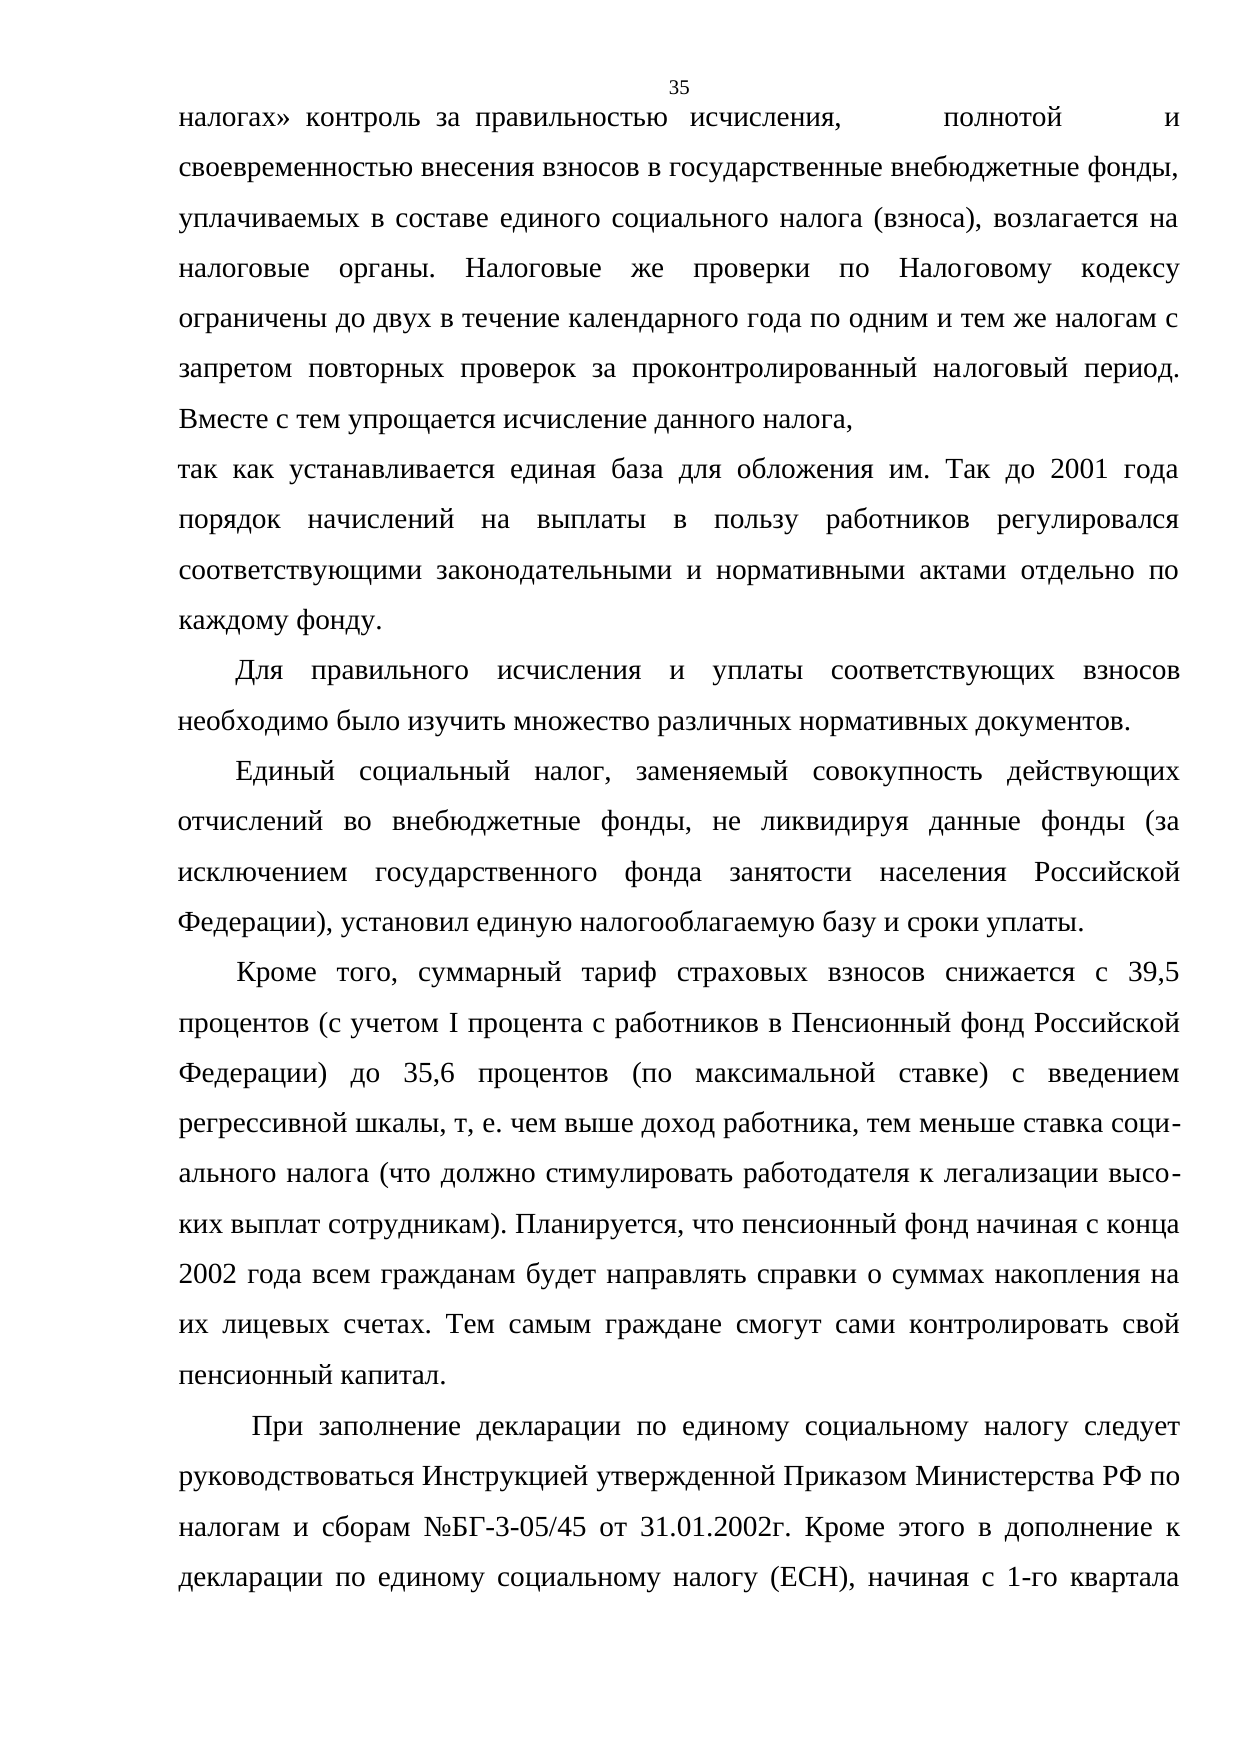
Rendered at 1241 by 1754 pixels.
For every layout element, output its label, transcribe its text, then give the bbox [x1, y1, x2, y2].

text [178, 99, 1180, 434]
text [178, 1408, 1181, 1593]
text Кроме того, суммарный тариф страховых взносов снижается с 39,5 процентов (с учетом I процента с работников в Пенсионный фонд Российской Федерации) до 35,6 процентов (по максимальной ставке) с введением регрессивной шкалы, т, е. чем выше доход работника, тем меньше ставка социального налога (что должно стимулировать работодателя к легализации высоких выплат сотрудникам). Планируется, что пенсионный фонд начиная с конца 2002 года всем гражданам будет направлять справки о суммах накопления на их лицевых счетах. Тем самым граждане смогут сами контролировать свой пенсионный капитал. [178, 954, 1181, 1390]
text Единый социальный налог, заменяемый совокупность действующих отчислений во внебюджетные фонды, не ликвидируя данные фонды (за исключением государственного фонда занятости населения Российской Федерации), установил единую налогооблагаемую базу и сроки уплаты. [177, 753, 1181, 938]
text так как устанавливается единая база для обложения им. Так до 2001 года порядок начислений на выплаты в пользу работников регулировался соответствующими законодательными и нормативными актами отдельно по каждому фонду. [177, 451, 1180, 636]
text Для правильного исчисления и уплаты соответствующих взносов необходимо было изучить множество различных нормативных документов. [177, 652, 1181, 736]
